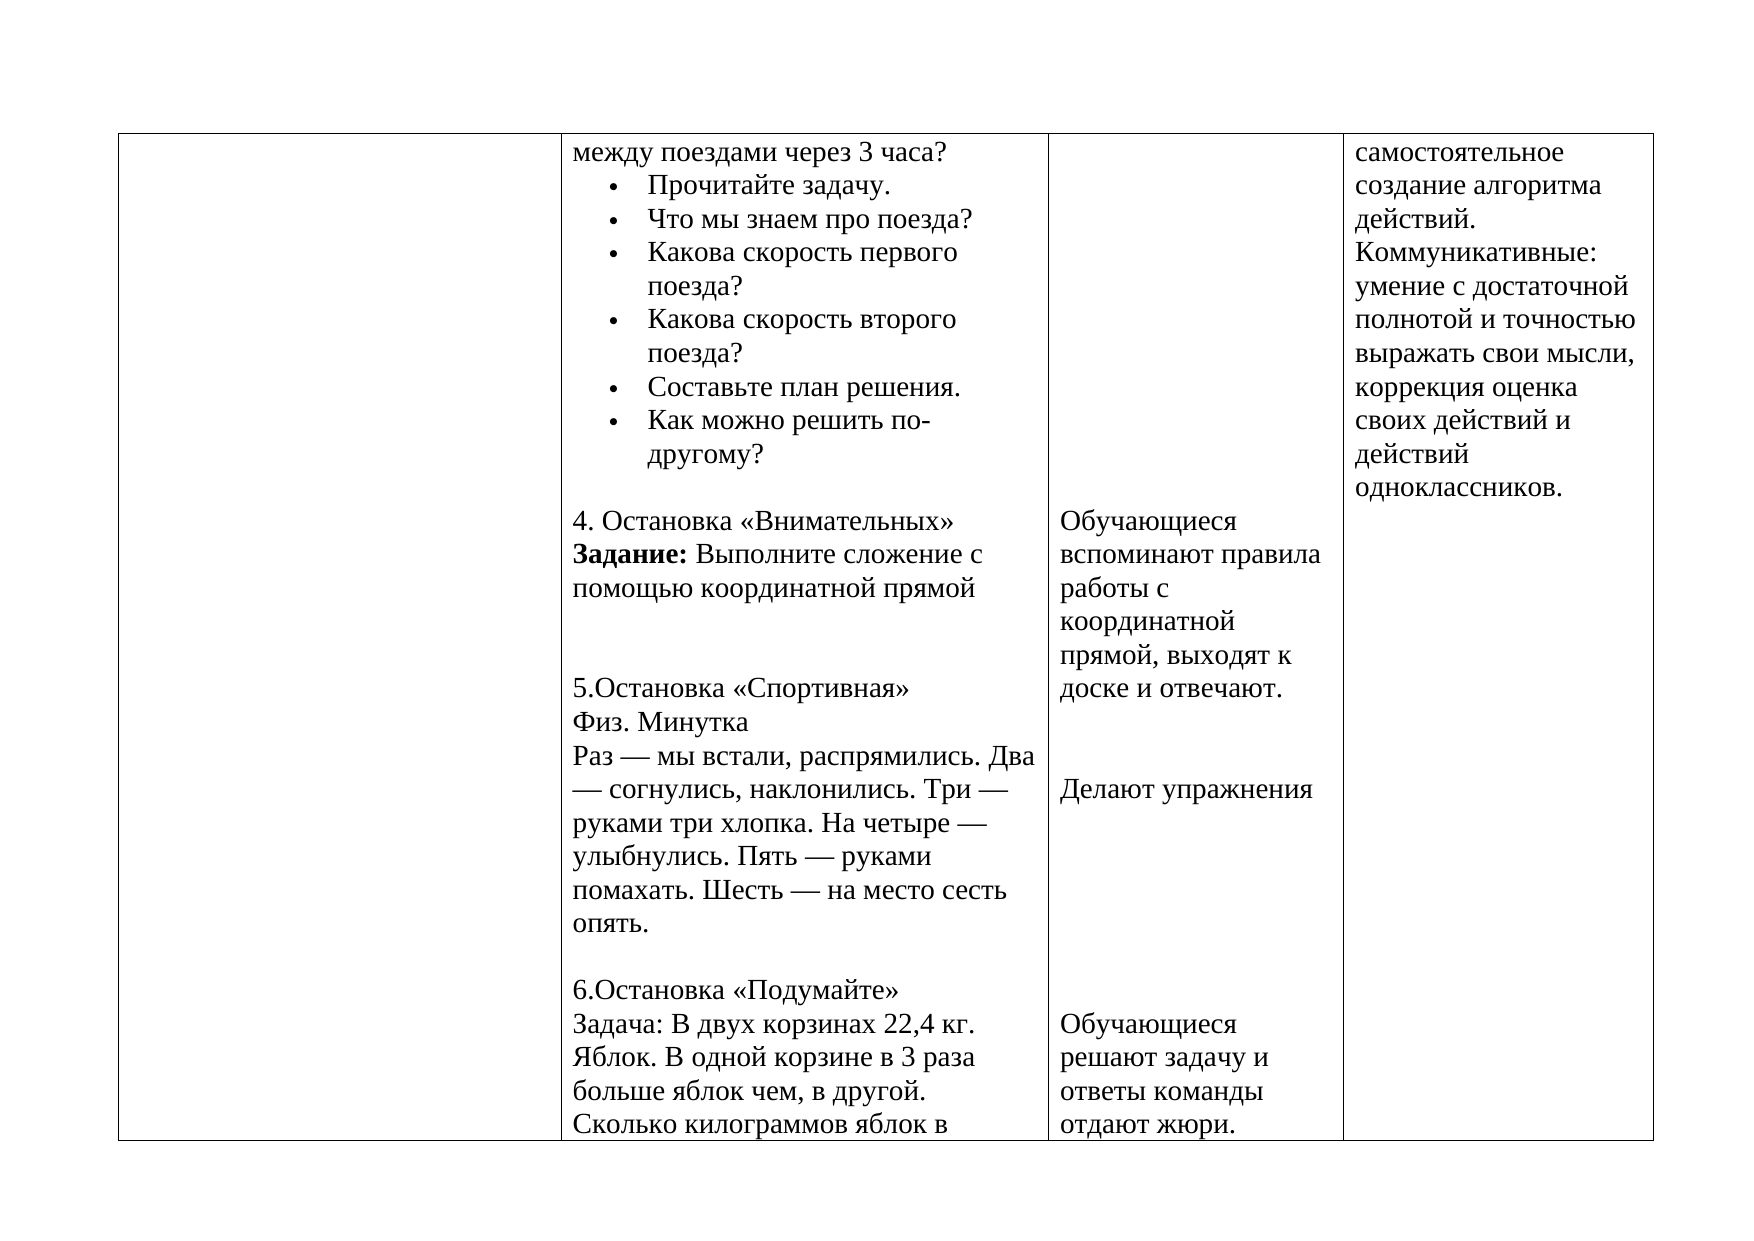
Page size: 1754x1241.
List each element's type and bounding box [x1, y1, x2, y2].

table_cell [562, 134, 1048, 1140]
table_cell [119, 134, 561, 1140]
table_cell [1344, 134, 1653, 1140]
table_cell [1049, 134, 1343, 1140]
